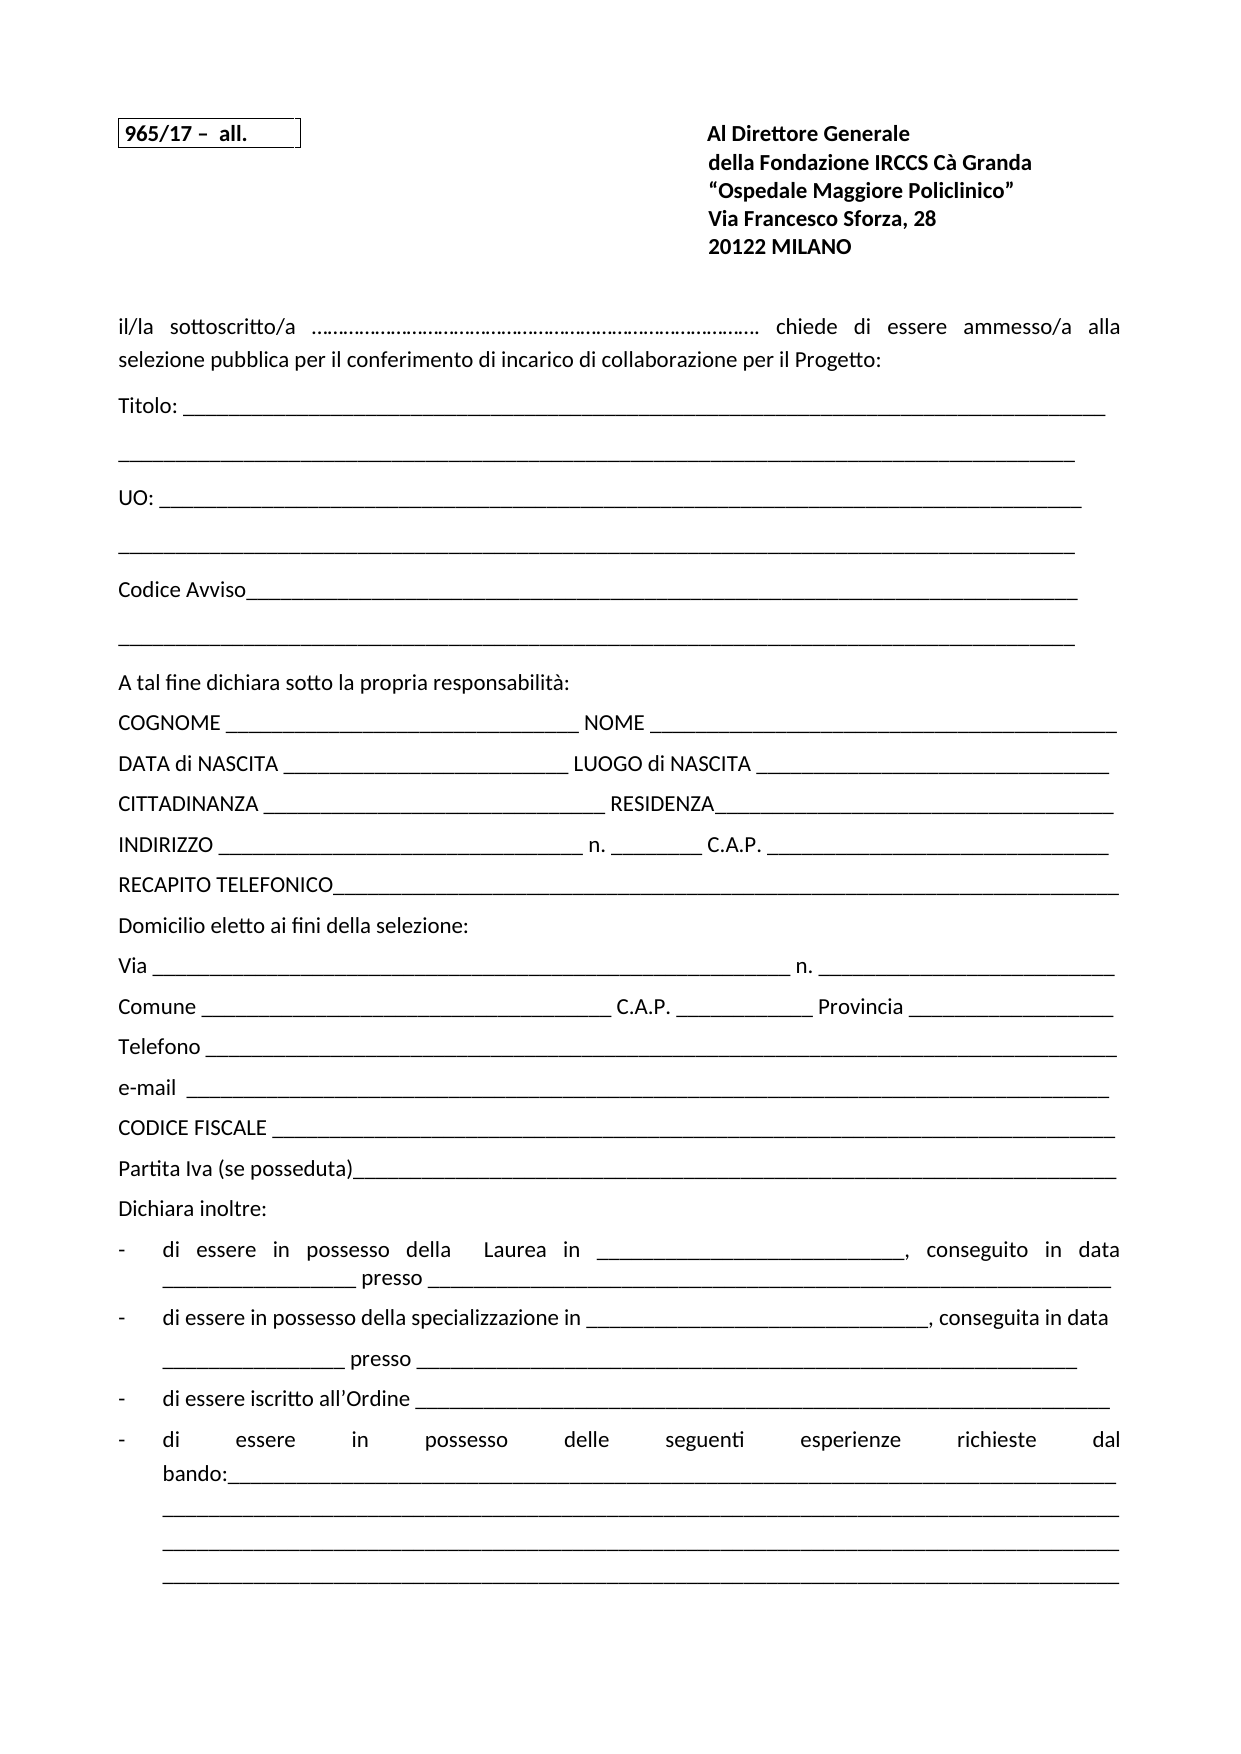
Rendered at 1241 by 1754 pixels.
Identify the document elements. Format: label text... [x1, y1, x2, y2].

text ____________________________________________________________________________________ [118, 437, 1122, 466]
list di essere iscritto all’Ordine _____________________________________________________________ [118, 1384, 1122, 1413]
text e-mail _________________________________________________________________________________ [118, 1073, 1122, 1101]
text COGNOME _______________________________ NOME _________________________________________ [118, 708, 1122, 736]
text Titolo: _________________________________________________________________________________ [118, 391, 1122, 419]
text DATA di NASCITA _________________________ LUOGO di NASCITA _______________________________ [118, 749, 1122, 777]
text 965/17 – all. Al Direttore Generale [301, 118, 1122, 148]
text Partita Iva (se posseduta)___________________________________________________________________ [118, 1154, 1122, 1182]
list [118, 1425, 1122, 1587]
text RECAPITO TELEFONICO_____________________________________________________________________ [118, 870, 1122, 898]
text Codice Avviso_________________________________________________________________________ [118, 576, 1122, 604]
text “Ospedale Maggiore Policlinico” [708, 176, 1122, 204]
text della Fondazione IRCCS Cà Granda [634, 148, 1122, 176]
text il/la sottoscritto/a …………………………………………………………………………. chiede di essere ammesso/a alla selezione pubblica per il conferimento di incarico di collaborazione per il Progetto: [118, 312, 1122, 373]
text CITTADINANZA ______________________________ RESIDENZA___________________________________ [118, 789, 1122, 817]
text 20122 MILANO [708, 232, 1122, 260]
text A tal fine dichiara sotto la propria responsabilità: [118, 668, 1122, 696]
list di essere in possesso della specializzazione in ______________________________, conseguita in data [118, 1303, 1122, 1332]
text Via ________________________________________________________ n. __________________________ [118, 951, 1122, 979]
text Via Francesco Sforza, 28 [708, 204, 1122, 232]
text Telefono ________________________________________________________________________________ [118, 1032, 1122, 1060]
text ____________________________________________________________________________________ [118, 622, 1122, 650]
text Comune ____________________________________ C.A.P. ____________ Provincia __________________ [118, 992, 1122, 1020]
text ____________________________________________________________________________________ [118, 529, 1122, 558]
text 965/17 – all. Al Direttore Generale [119, 119, 300, 147]
list di essere in possesso della Laurea in ___________________________, conseguito in data _________________ presso ____________________________________________________________ [118, 1235, 1122, 1291]
text UO: _________________________________________________________________________________ [118, 483, 1122, 512]
text Domicilio eletto ai fini della selezione: [118, 911, 1122, 939]
text Dichiara inoltre: [118, 1194, 1122, 1222]
text ________________ presso __________________________________________________________ [162, 1344, 1122, 1372]
text CODICE FISCALE __________________________________________________________________________ [118, 1113, 1122, 1141]
text INDIRIZZO ________________________________ n. ________ C.A.P. ______________________________ [118, 830, 1122, 858]
